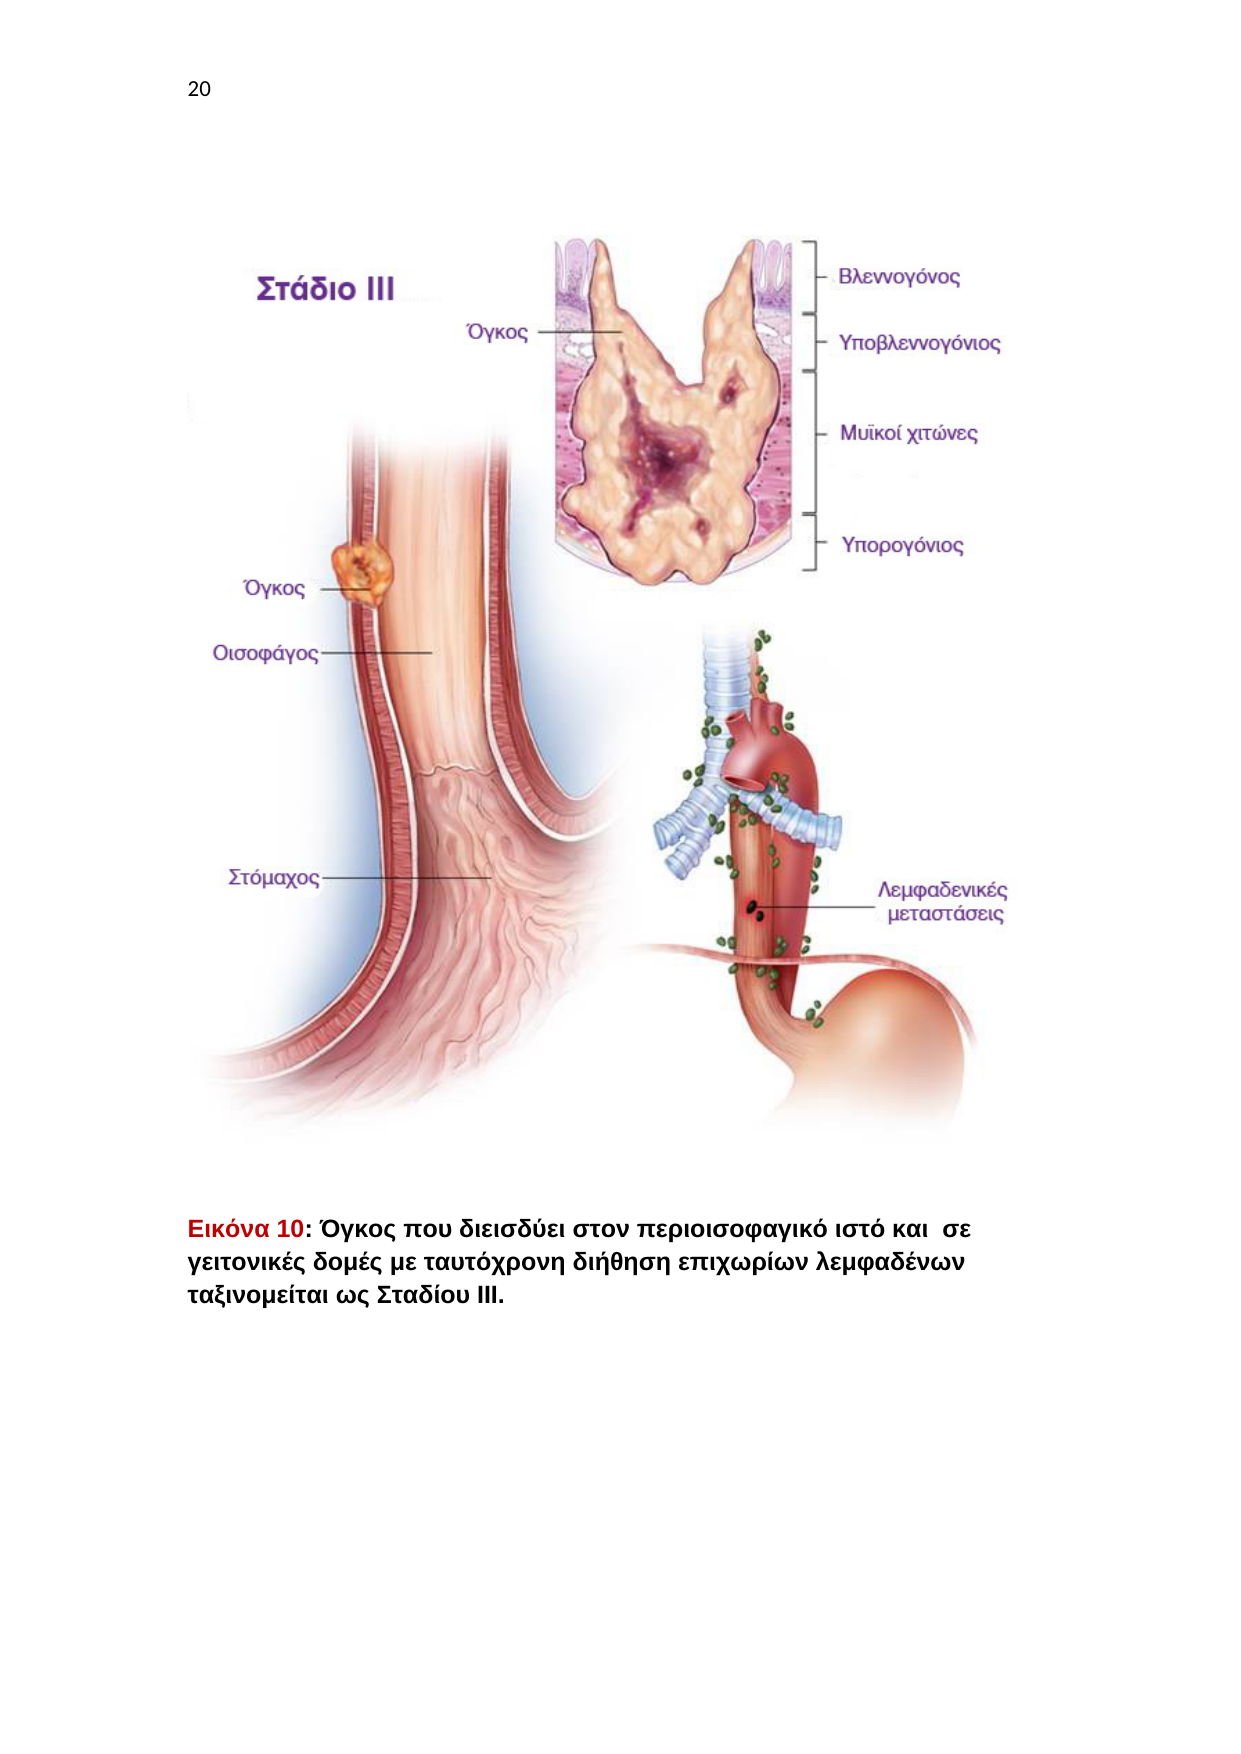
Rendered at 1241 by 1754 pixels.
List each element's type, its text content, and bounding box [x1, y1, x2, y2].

picture [187, 213, 1032, 1185]
text Εικόνα 10: Όγκος που διεισδύει στον περιοισοφαγικό ιστό και σε γειτονικές δομές με ταυτόχρονη διήθηση επιχωρίων λεμφαδένων ταξινομείται ως Σταδίου ΙΙΙ. [187, 1214, 1053, 1308]
